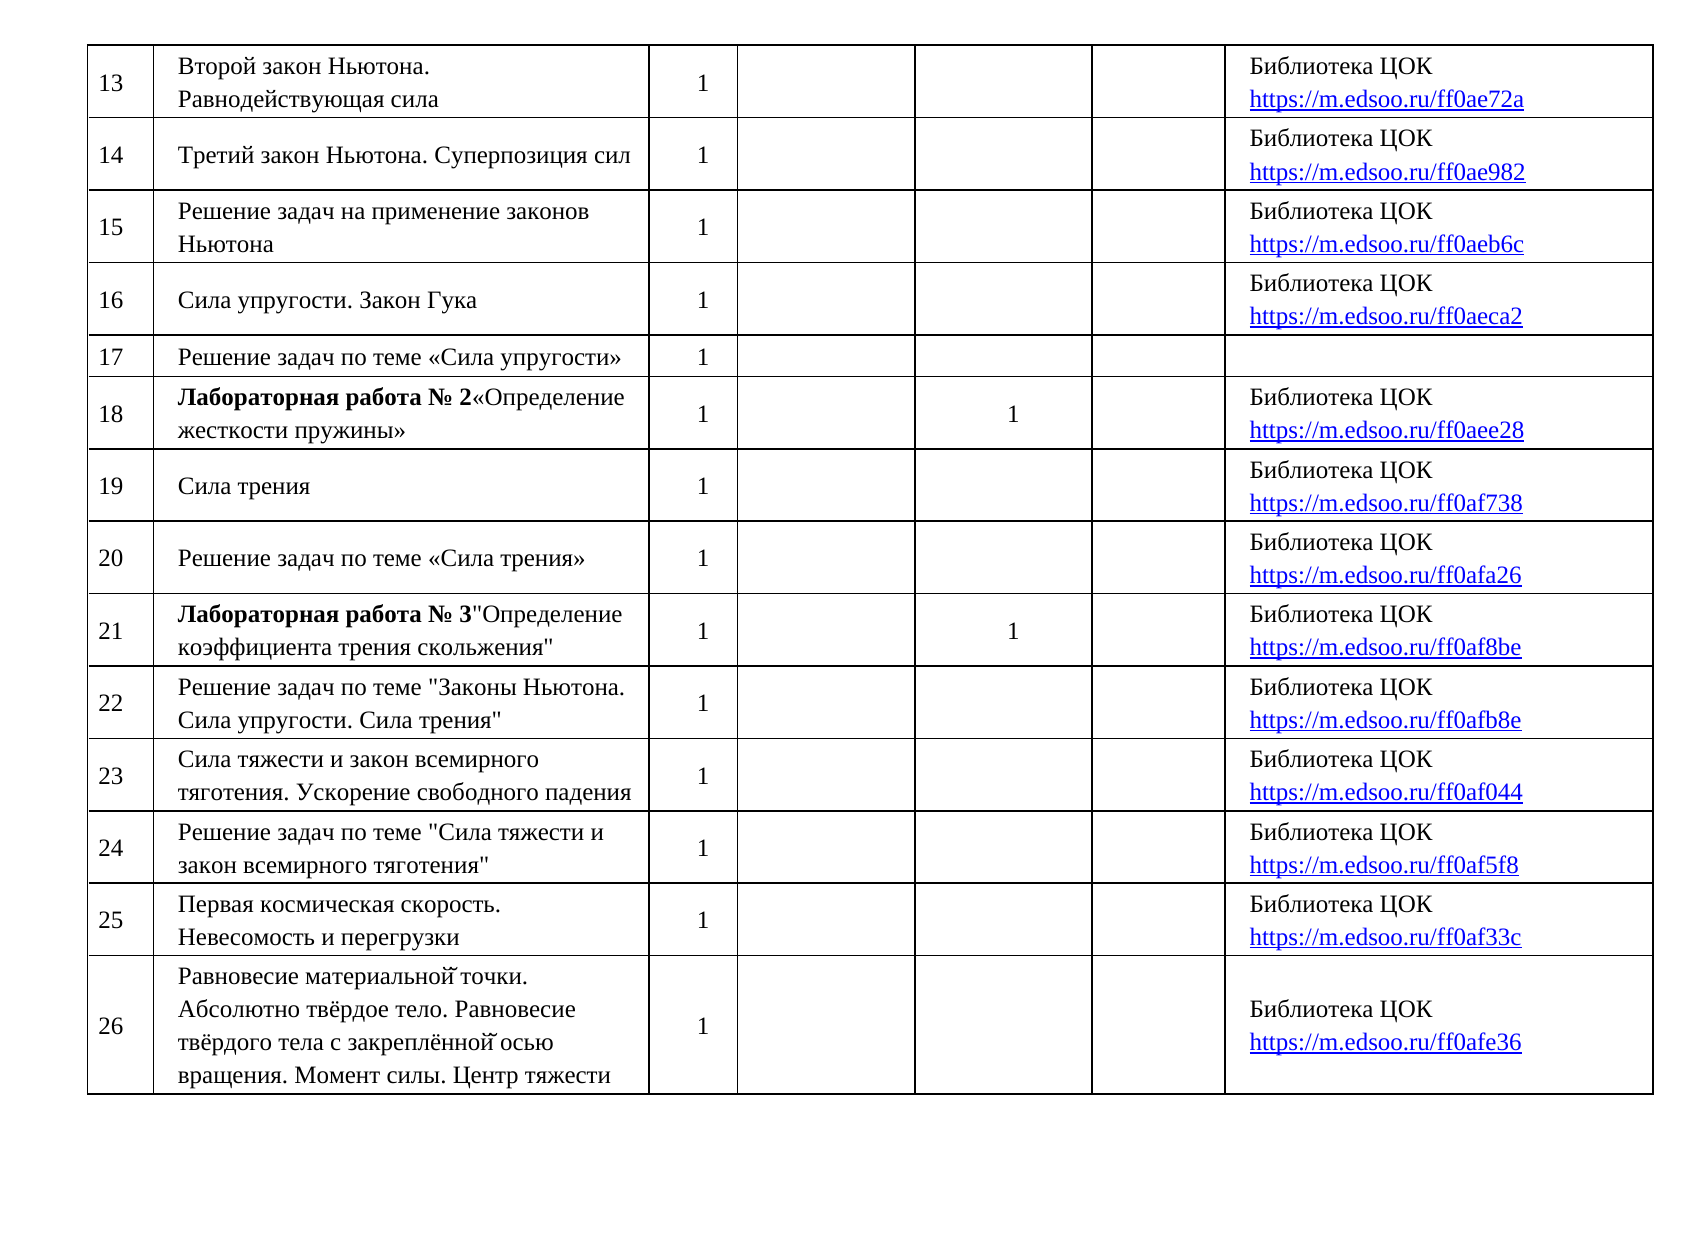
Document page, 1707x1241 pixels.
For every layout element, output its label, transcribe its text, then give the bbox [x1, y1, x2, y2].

table_cell 20 [88, 521, 153, 593]
table_cell [916, 336, 1091, 376]
table_cell [1226, 336, 1652, 376]
table_cell [916, 884, 1091, 955]
table_cell 14 [88, 118, 153, 189]
table_cell [1093, 884, 1224, 955]
table_cell 1 [650, 667, 737, 737]
table_cell Библиотека ЦОК https://m.edsoo.ru/ff0aeb6c [1226, 191, 1652, 262]
table_cell 18 [88, 377, 153, 448]
table_cell [738, 46, 914, 117]
table_cell 1 [650, 336, 737, 376]
table_cell [738, 450, 914, 520]
table_cell 1 [650, 956, 737, 1093]
table_cell 1 [650, 594, 737, 665]
table_cell 21 [88, 594, 153, 665]
table_cell Сила упругости. Закон Гука [154, 263, 648, 334]
table_cell [1093, 191, 1224, 262]
table_cell 1 [650, 46, 737, 117]
table_cell 24 [88, 811, 153, 882]
table_cell Библиотека ЦОК https://m.edsoo.ru/ff0afb8e [1226, 667, 1652, 737]
table_cell 19 [88, 449, 153, 520]
table_cell Решение задач по теме «Сила упругости» [154, 336, 648, 376]
table_cell 17 [88, 335, 153, 376]
table_cell [1093, 956, 1224, 1093]
table_cell Библиотека ЦОК https://m.edsoo.ru/ff0af5f8 [1226, 812, 1652, 882]
table_cell Библиотека ЦОК https://m.edsoo.ru/ff0af8be [1226, 594, 1652, 665]
table_cell [738, 956, 914, 1093]
table_cell [916, 191, 1091, 262]
table_cell Решение задач на применение законов Ньютона [154, 191, 648, 262]
table_cell [738, 812, 914, 882]
table_cell Лабораторная работа № 2«Определение жесткости пружины» [154, 377, 648, 448]
table_cell Библиотека ЦОК https://m.edsoo.ru/ff0af33c [1226, 884, 1652, 955]
table_cell [916, 522, 1091, 593]
table_cell 25 [88, 883, 153, 955]
table_cell 1 [650, 739, 737, 810]
table_cell [1093, 812, 1224, 882]
table_cell [1093, 739, 1224, 810]
table_cell 1 [916, 377, 1091, 448]
table_cell 16 [88, 263, 153, 334]
table_cell 1 [650, 377, 737, 448]
table_cell [916, 739, 1091, 810]
table_cell [1093, 118, 1224, 189]
table_cell Библиотека ЦОК https://m.edsoo.ru/ff0aee28 [1226, 377, 1652, 448]
table_cell [1093, 46, 1224, 117]
table_cell [1093, 667, 1224, 737]
table_cell [738, 377, 914, 448]
table_cell Второй закон Ньютона. Равнодействующая сила [154, 46, 648, 117]
table_cell Библиотека ЦОК https://m.edsoo.ru/ff0aeca2 [1226, 263, 1652, 334]
table_cell [1093, 336, 1224, 376]
table_cell [738, 594, 914, 665]
table_cell 15 [88, 190, 153, 262]
table_cell 1 [650, 118, 737, 189]
table_cell [738, 336, 914, 376]
table_cell 1 [916, 594, 1091, 665]
table_cell Библиотека ЦОК https://m.edsoo.ru/ff0af044 [1226, 739, 1652, 810]
table_cell Лабораторная работа № 3"Определение коэффициента трения скольжения" [154, 594, 648, 665]
table_cell [1093, 377, 1224, 448]
table_cell [916, 450, 1091, 520]
table_cell [1093, 594, 1224, 665]
table_cell 1 [650, 884, 737, 955]
table_cell [1093, 263, 1224, 334]
table_cell Решение задач по теме "Законы Ньютона. Сила упругости. Сила трения" [154, 667, 648, 737]
table_cell Библиотека ЦОК https://m.edsoo.ru/ff0ae982 [1226, 118, 1652, 189]
table_cell Библиотека ЦОК https://m.edsoo.ru/ff0afa26 [1226, 522, 1652, 593]
table_cell [916, 118, 1091, 189]
table_cell [738, 884, 914, 955]
table_cell [738, 191, 914, 262]
table_cell [738, 522, 914, 593]
table_cell Третий закон Ньютона. Суперпозиция сил [154, 118, 648, 189]
table_cell 1 [650, 263, 737, 334]
table_cell 1 [650, 812, 737, 882]
table_cell Библиотека ЦОК https://m.edsoo.ru/ff0af738 [1226, 450, 1652, 520]
table_cell Первая космическая скорость. Невесомость и перегрузки [154, 884, 648, 955]
table_cell [916, 812, 1091, 882]
table_cell 23 [88, 739, 153, 810]
table_cell 1 [650, 450, 737, 520]
table_cell Библиотека ЦОК https://m.edsoo.ru/ff0ae72a [1226, 46, 1652, 117]
table_cell Библиотека ЦОК https://m.edsoo.ru/ff0afe36 [1226, 956, 1652, 1093]
table_cell [1093, 522, 1224, 593]
table_cell Сила тяжести и закон всемирного тяготения. Ускорение свободного падения [154, 739, 648, 810]
table_cell [916, 263, 1091, 334]
table_cell Сила трения [154, 450, 648, 520]
table_cell Решение задач по теме "Сила тяжести и закон всемирного тяготения" [154, 812, 648, 882]
table_cell 22 [88, 666, 153, 737]
table_cell [738, 263, 914, 334]
table_cell Решение задач по теме «Сила трения» [154, 522, 648, 593]
table_cell [916, 667, 1091, 737]
table_cell 26 [88, 956, 153, 1093]
table_cell 1 [650, 522, 737, 593]
table_cell [738, 667, 914, 737]
table_cell [1093, 450, 1224, 520]
table_cell [916, 46, 1091, 117]
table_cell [154, 956, 648, 1093]
table_cell 1 [650, 191, 737, 262]
table_cell [738, 739, 914, 810]
table_cell 13 [88, 46, 153, 117]
table_cell [916, 956, 1091, 1093]
table_cell [738, 118, 914, 189]
